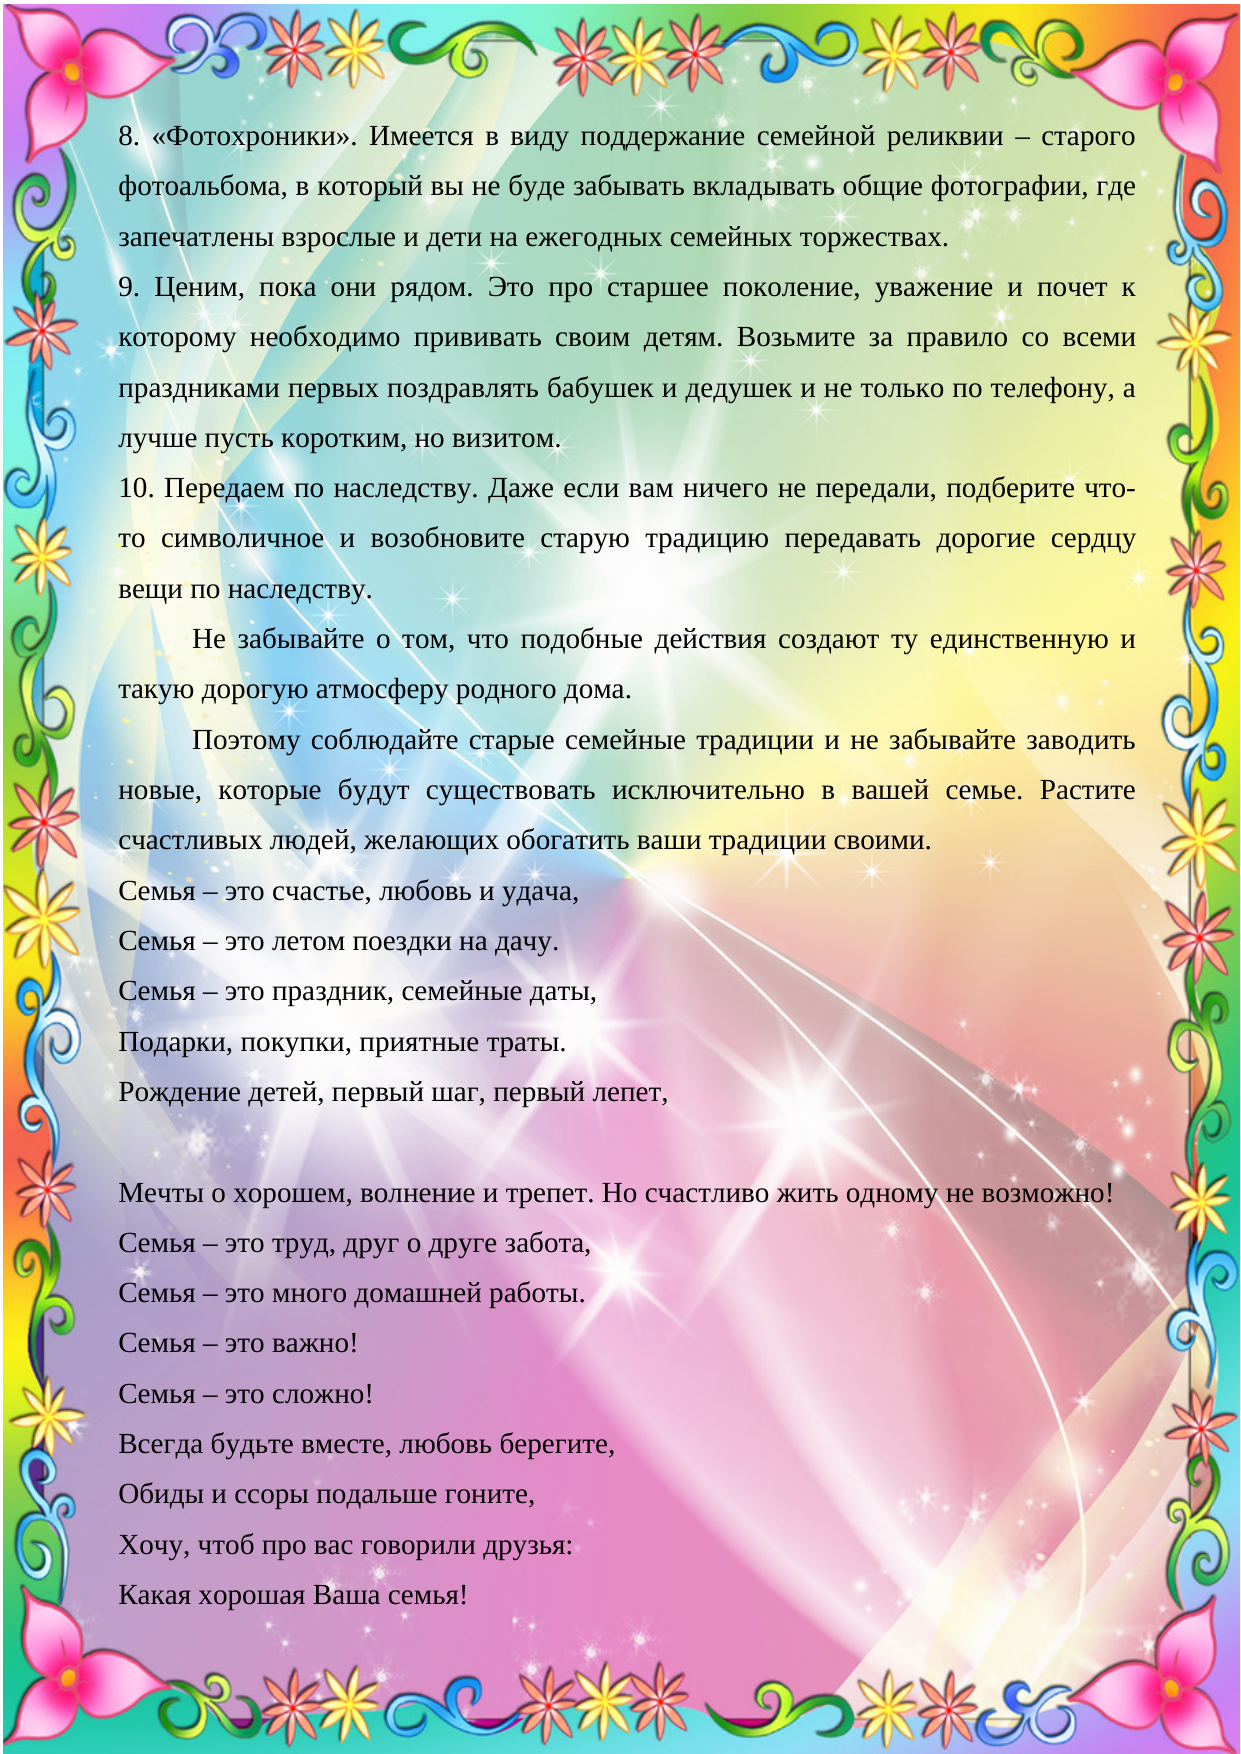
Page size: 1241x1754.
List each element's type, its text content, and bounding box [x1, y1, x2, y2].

text 10. Передаем по наследству. Даже если вам ничего не передали, подберите что-то символичное и возобновите старую традицию передавать дорогие сердцу вещи по наследству. [118, 470, 1137, 604]
text Подарки, покупки, приятные траты. [118, 1024, 1137, 1057]
text Поэтому соблюдайте старые семейные традиции и не забывайте заводить новые, которые будут существовать исключительно в вашей семье. Растите счастливых людей, желающих обогатить ваши традиции своими. [118, 722, 1137, 856]
text 8. «Фотохроники». Имеется в виду поддержание семейной реликвии – старого фотоальбома, в который вы не буде забывать вкладывать общие фотографии, где запечатлены взрослые и дети на ежегодных семейных торжествах. [118, 118, 1137, 252]
text 9. Ценим, пока они рядом. Это про старшее поколение, уважение и почет к которому необходимо прививать своим детям. Возьмите за правило со всеми праздниками первых поздравлять бабушек и дедушек и не только по телефону, а лучше пусть коротким, но визитом. [118, 269, 1137, 453]
text Семья – это летом поездки на дачу. [118, 923, 1137, 957]
text Семья – это счастье, любовь и удача, [118, 873, 1137, 906]
text Не забывайте о том, что подобные действия создают ту единственную и такую дорогую атмосферу родного дома. [118, 621, 1137, 705]
text Мечты о хорошем, волнение и трепет. Но счастливо жить одному не возможно! [118, 1175, 1137, 1208]
text Рождение детей, первый шаг, первый лепет, [118, 1074, 1137, 1108]
text Семья – это важно! [118, 1326, 1137, 1359]
text Хочу, чтоб про вас говорили друзья: [118, 1527, 1137, 1560]
text Какая хорошая Ваша семья! [118, 1577, 1137, 1611]
text Семья – это сложно! [118, 1376, 1137, 1409]
text Семья – это много домашней работы. [118, 1275, 1137, 1309]
text Обиды и ссоры подальше гоните, [118, 1477, 1137, 1510]
text Семья – это праздник, семейные даты, [118, 973, 1137, 1007]
text Семья – это труд, друг о друге забота, [118, 1225, 1137, 1258]
picture [3, 4, 1241, 1754]
text Всегда будьте вместе, любовь берегите, [118, 1426, 1137, 1460]
